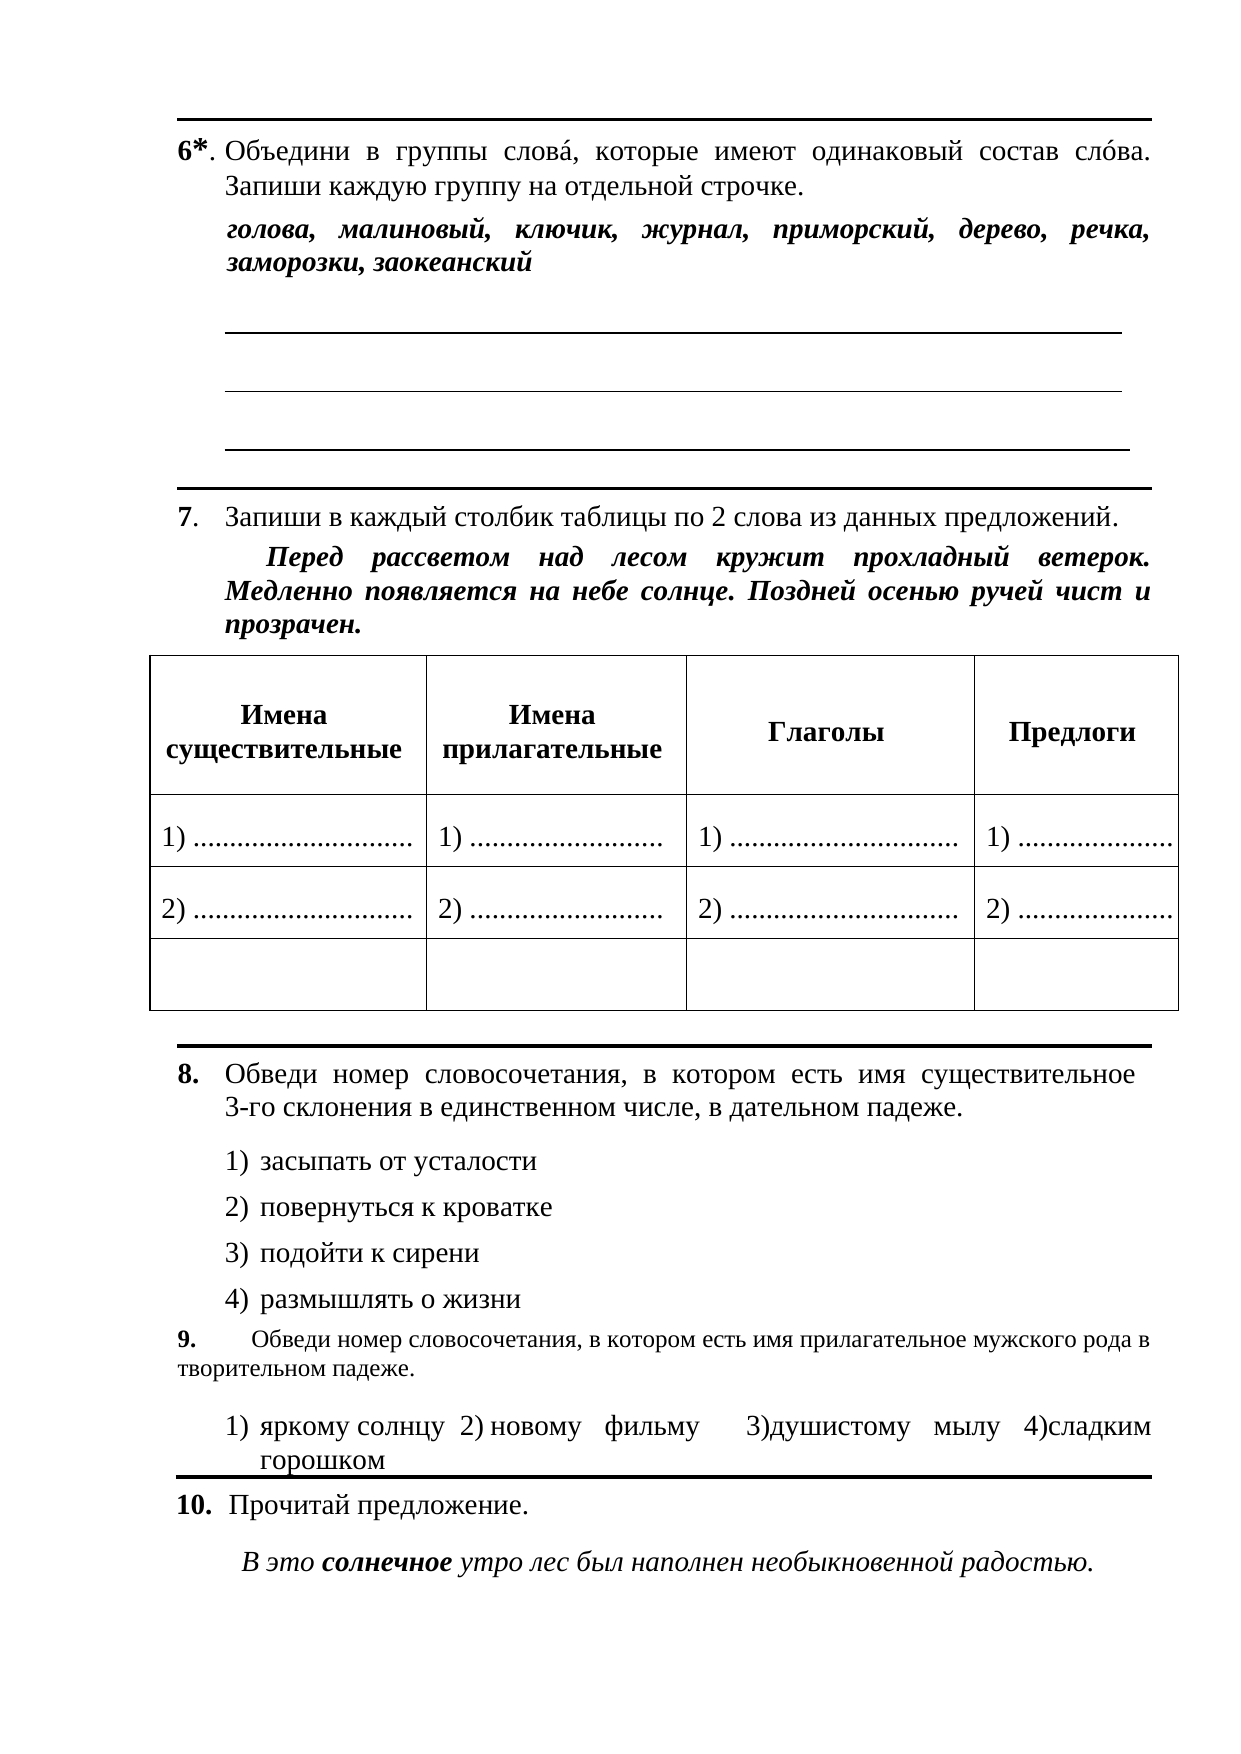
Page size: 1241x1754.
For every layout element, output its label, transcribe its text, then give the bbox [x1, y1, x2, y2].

table_cell [975, 939, 1178, 1010]
table_header Имена существительные [151, 656, 426, 793]
text В это солнечное утро лес был наполнен необыкновенной радостью. [184, 1544, 1152, 1578]
text 8. Обведи номер словосочетания, в котором есть имя существительное 3-го склонения в единственном числе, в дательном падеже. [177, 1048, 1152, 1123]
table_cell 1) [151, 795, 426, 866]
text 7. Запиши в каждый столбик таблицы по 2 слова из данных предложений. [177, 490, 1152, 532]
text 6*. Объедини в группы словá, которые имеют одинаковый состав слóва. Запиши каждую группу на отдельной строчке. [177, 121, 1152, 201]
text Перед рассветом над лесом кружит прохладный ветерок. Медленно появляется на небе солнце. Поздней осенью ручей чист и прозрачен. [224, 539, 1152, 640]
text 9. Обведи номер словосочетания, в котором есть имя прилагательное мужского рода в творительном падеже. [177, 1324, 1152, 1381]
table_cell 1) [427, 795, 686, 866]
text 3) подойти к сирени [224, 1235, 1152, 1268]
table_cell [687, 939, 974, 1010]
table_header Глаголы [687, 656, 974, 793]
text 4) размышлять о жизни [224, 1281, 1152, 1314]
text 1) засыпать от усталости [224, 1143, 1152, 1176]
text голова, малиновый, ключик, журнал, приморский, дерево, речка, заморозки, заокеанский [227, 211, 1152, 278]
text 2) повернуться к кроватке [224, 1189, 1152, 1222]
text 1) яркому солнцу 2) новому фильму 3)душистому мылу 4)сладким горошком [224, 1408, 1152, 1475]
table_cell 1) [975, 795, 1178, 866]
text 10. Прочитай предложение. [176, 1479, 1152, 1520]
table_header Предлоги [975, 656, 1178, 793]
table_cell 2) [427, 867, 686, 938]
table_cell [427, 939, 686, 1010]
table_header Имена прилагательные [427, 656, 686, 793]
table_cell 2) [151, 867, 426, 938]
table_cell 2) [975, 867, 1178, 938]
table_cell 1) [687, 795, 974, 866]
table_cell 2) [687, 867, 974, 938]
table_cell [151, 939, 426, 1010]
